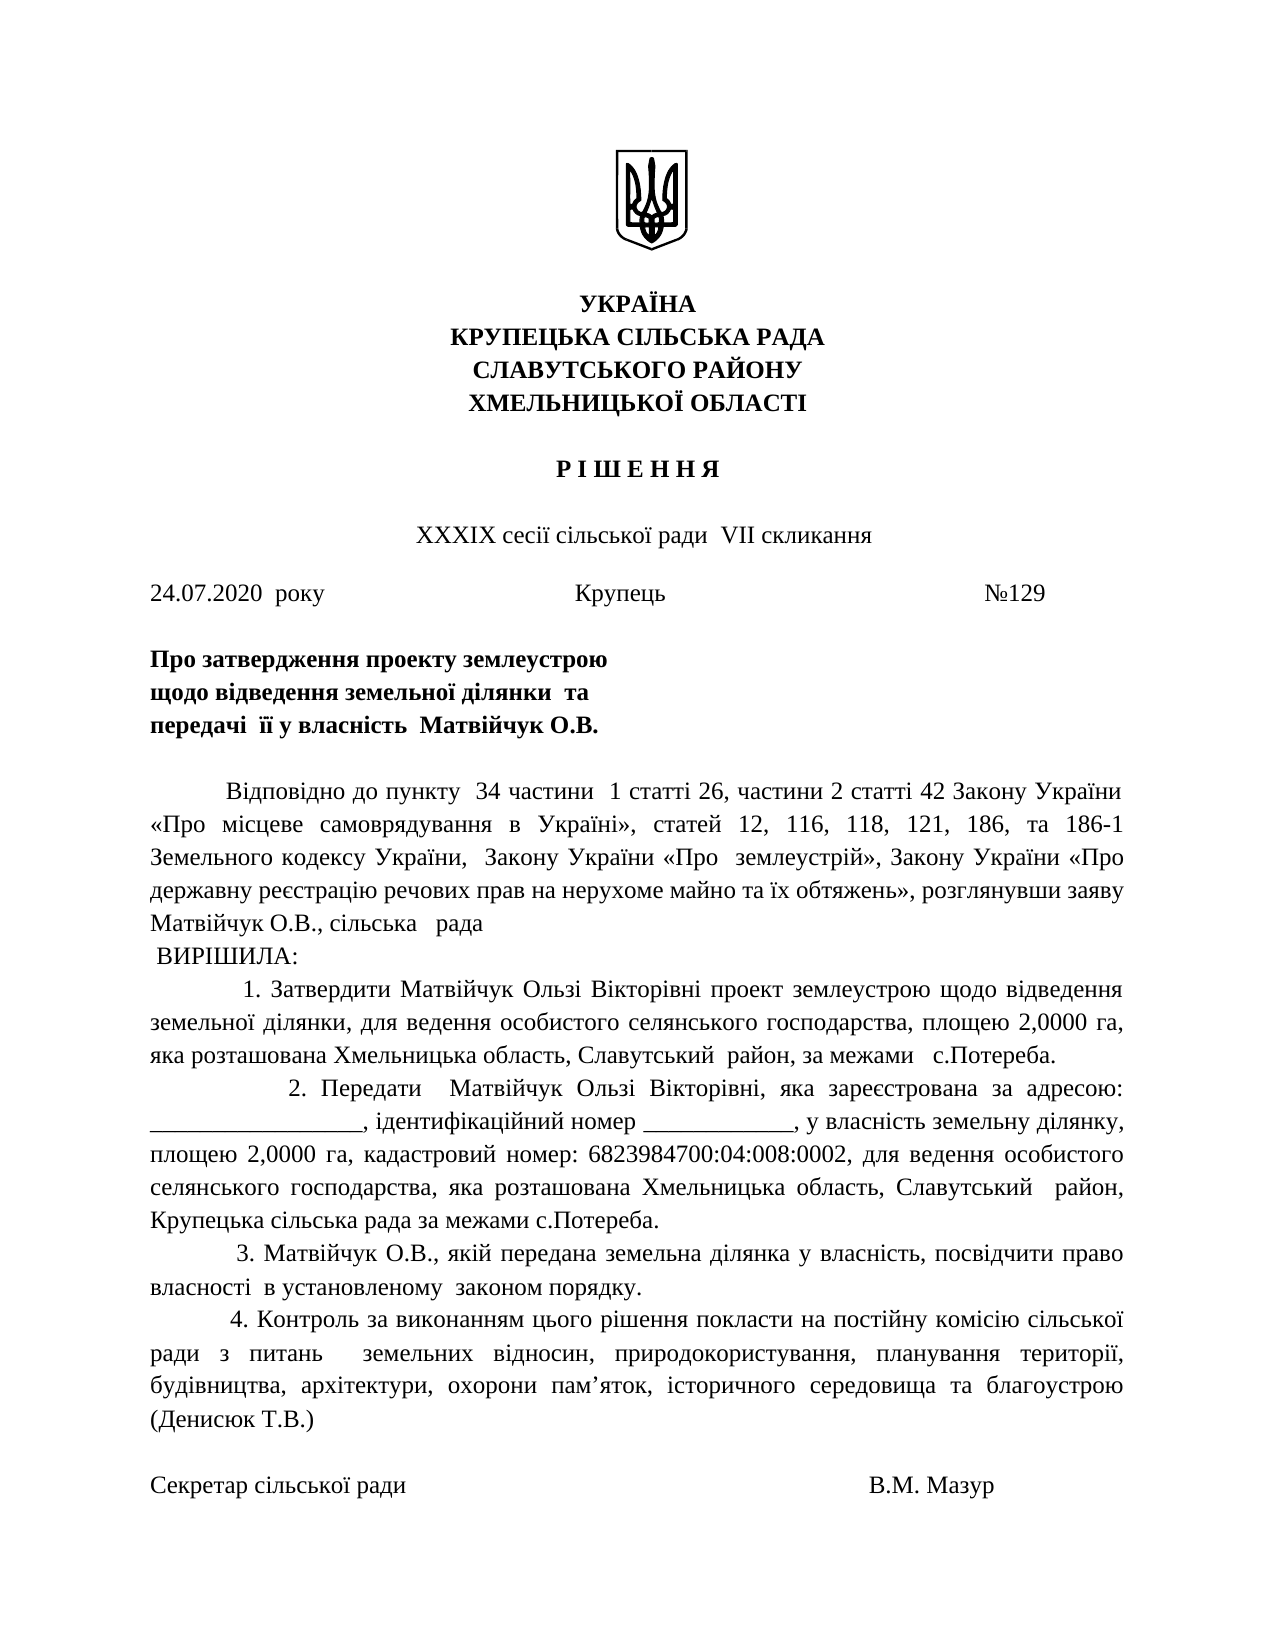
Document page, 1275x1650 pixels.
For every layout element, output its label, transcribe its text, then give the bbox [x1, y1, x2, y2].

text 24.07.2020 року Крупець №129 [150, 578, 1125, 607]
text 2. Передати Матвійчук Ользі Вікторівні, яка зареєстрована за адресою: _________________, ідентифікаційний номер ____________, у власність земельну ділянку, площею 2,0000 га, кадастровий номер: 6823984700:04:008:0002, для ведення особистого селянського господарства, яка розташована Хмельницька область, Славутський район, Крупецька сільська рада за межами с.Потереба. [150, 1073, 1125, 1234]
text ВИРІШИЛА: [150, 941, 1125, 970]
text передачі її у власність Матвійчук О.В. [150, 710, 1125, 739]
text Відповідно до пункту 34 частини 1 статті 26, частини 2 статті 42 Закону України «Про місцеве самоврядування в Україні», статей 12, 116, 118, 121, 186, та 186-1 Земельного кодексу України, Закону України «Про землеустрій», Закону України «Про державну реєстрацію речових прав на нерухоме майно та їх обтяжень», розглянувши заяву Матвійчук О.В., сільська рада [150, 776, 1125, 937]
text ХМЕЛЬНИЦЬКОЇ ОБЛАСТІ [150, 388, 1125, 417]
text Р І Ш Е Н Н Я [150, 454, 1125, 483]
text 3. Матвійчук О.В., якій передана земельна ділянка у власність, посвідчити право власності в установленому законом порядку. [150, 1238, 1125, 1300]
text щодо відведення земельної ділянки та [150, 677, 1125, 706]
text СЛАВУТСЬКОГО РАЙОНУ [150, 355, 1125, 384]
text ХХХІХ сесії сільської ради VІІ скликання [150, 520, 1125, 549]
text Секретар сільської ради В.М. Мазур [150, 1470, 1125, 1498]
text 1. Затвердити Матвійчук Ользі Вікторівні проект землеустрою щодо відведення земельної ділянки, для ведення особистого селянського господарства, площею 2,0000 га, яка розташована Хмельницька область, Славутський район, за межами с.Потереба. [150, 974, 1125, 1069]
text УКРАЇНА [150, 289, 1125, 318]
text Про затвердження проекту землеустрою [150, 644, 1125, 673]
text КРУПЕЦЬКА СІЛЬСЬКА РАДА [150, 322, 1125, 351]
text 4. Контроль за виконанням цього рішення покласти на постійну комісію сільської ради з питань земельних відносин, природокористування, планування території, будівництва, архітектури, охорони пам’яток, історичного середовища та благоустрою (Денисюк Т.В.) [150, 1304, 1125, 1432]
